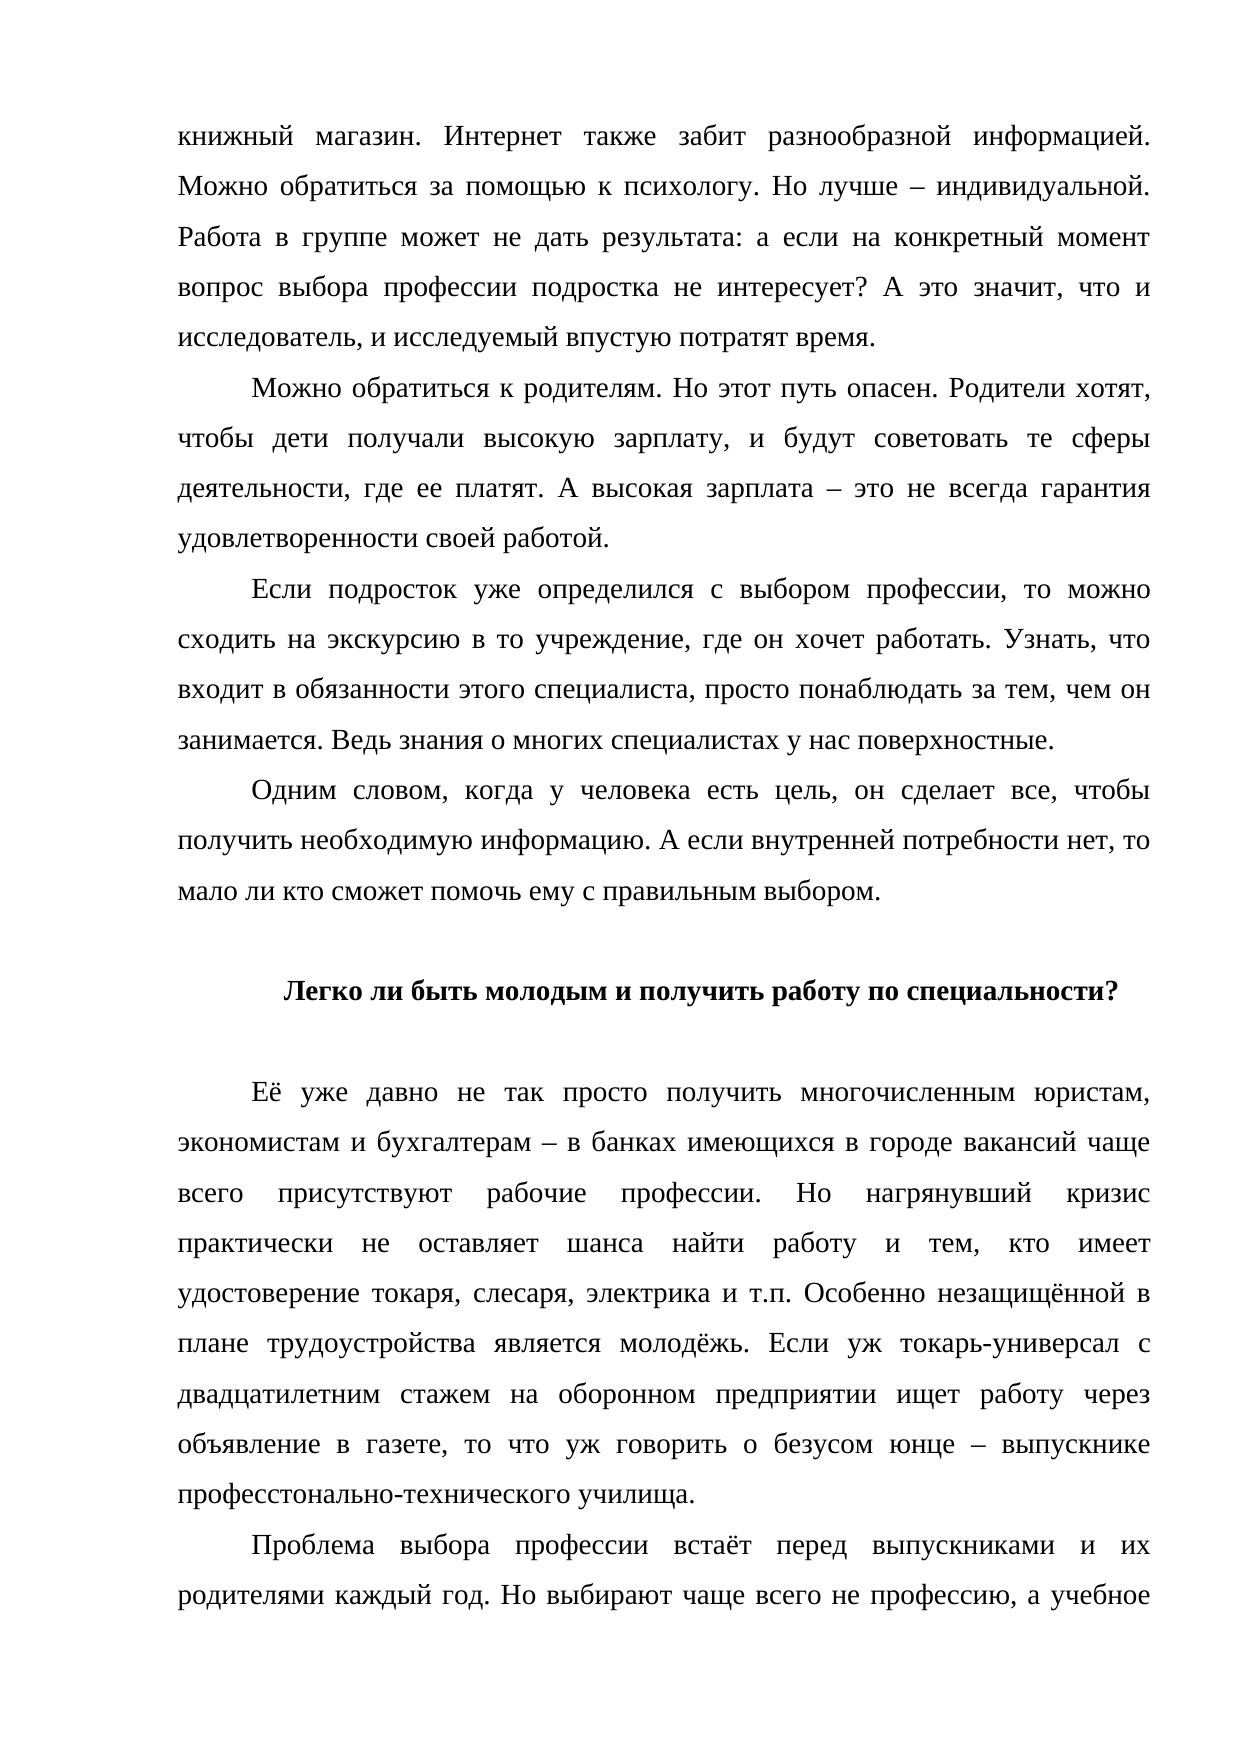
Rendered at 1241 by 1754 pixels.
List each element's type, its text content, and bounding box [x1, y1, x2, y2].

text Легко ли быть молодым и получить работу по специальности? [177, 973, 1152, 1007]
text Одним словом, когда у человека есть цель, он сделает все, чтобы получить необходимую информацию. А если внутренней потребности нет, то мало ли кто сможет помочь ему с правильным выбором. [177, 772, 1152, 906]
text Можно обратиться к родителям. Но этот путь опасен. Родители хотят, чтобы дети получали высокую зарплату, и будут советовать те сферы деятельности, где ее платят. А высокая зарплата – это не всегда гарантия удовлетворенности своей работой. [177, 370, 1152, 554]
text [177, 1527, 1152, 1611]
text Её уже давно не так просто получить многочисленным юристам, экономистам и бухгалтерам – в банках имеющихся в городе вакансий чаще всего присутствуют рабочие профессии. Но нагрянувший кризис практически не оставляет шанса найти работу и тем, кто имеет удостоверение токаря, слесаря, электрика и т.п. Особенно незащищённой в плане трудоустройства является молодёжь. Если уж токарь-универсал с двадцатилетним стажем на оборонном предприятии ищет работу через объявление в газете, то что уж говорить о безусом юнце – выпускнике професстонально-технического училища. [177, 1074, 1152, 1510]
text Если подросток уже определился с выбором профессии, то можно сходить на экскурсию в то учреждение, где он хочет работать. Узнать, что входит в обязанности этого специалиста, просто понаблюдать за тем, чем он занимается. Ведь знания о многих специалистах у нас поверхностные. [177, 571, 1152, 755]
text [177, 118, 1152, 353]
